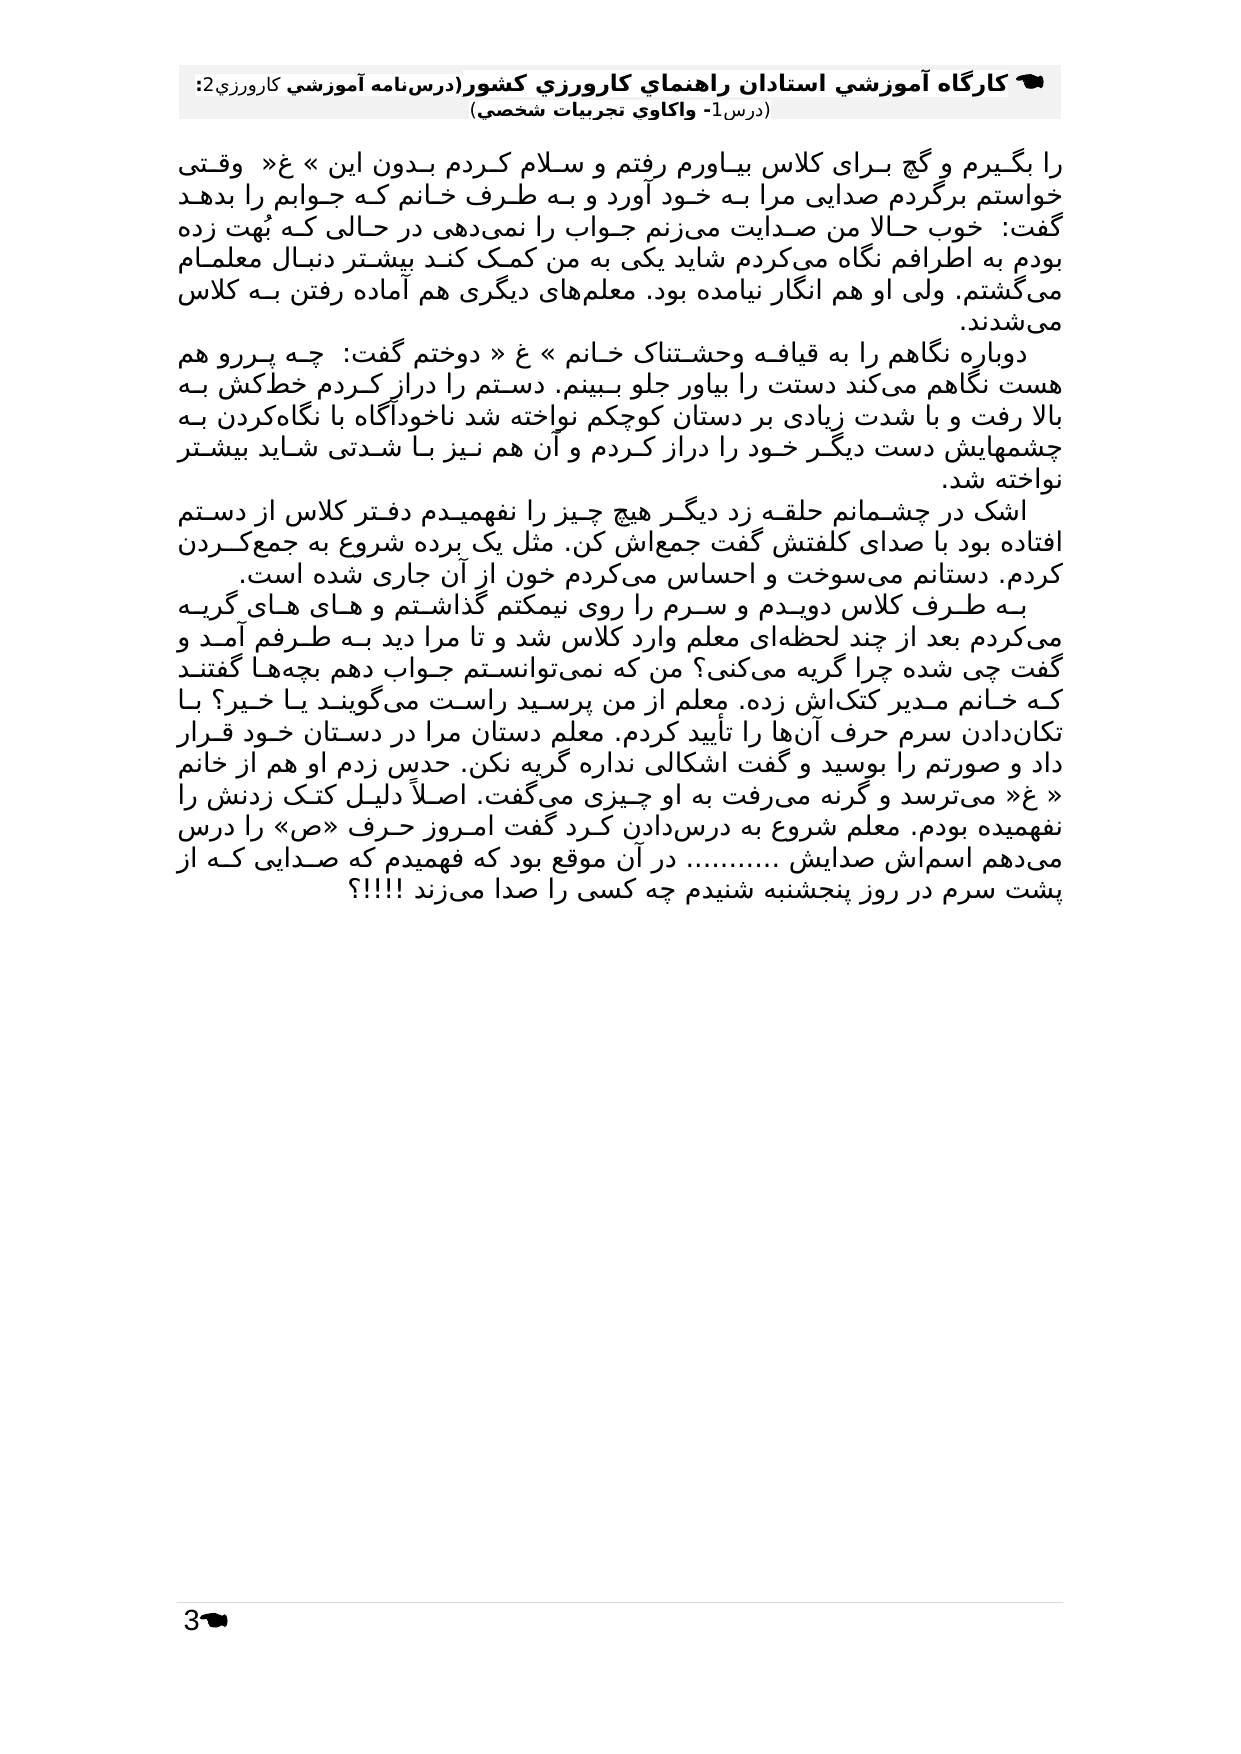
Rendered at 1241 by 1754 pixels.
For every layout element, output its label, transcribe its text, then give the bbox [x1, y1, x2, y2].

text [177, 148, 1063, 337]
text اشک در چشمانم حلقه زد دیگر هیچ چیز را نفهمیدم دفتر کلاس از دستم افتاده بود با صدای کلفتش گفت جمع‌اش کن. مثل یک برده شروع به جمع‌کردن کردم. دستانم می‌سوخت و احساس می‌کردم خون از آن جاری شده است. [177, 495, 1063, 589]
text به طرف کلاس دویدم و سرم را روی نیمکتم گذاشتم و های های گریه می‌کردم بعد از چند لحظه‌ای معلم وارد کلاس شد و تا مرا دید به طرفم آمد و گفت چی شده چرا گریه می‌کنی؟ من که نمی‌توانستم جواب دهم بچه‌ها گفتند که خانم مدیر کتک‌اش زده. معلم از من پرسید راست می‌گویند یا خیر؟ با تکان‌دادن سرم حرف آن‌ها را تأیید کردم. معلم دستان مرا در دستان خود قرار داد و صورتم را بوسید و گفت اشکالی نداره گریه نکن. حدس زدم او هم از خانم « غ« می‌ترسد و گرنه می‌رفت به او چیزی می‌گفت. اصلاً دلیل کتک زدنش را نفهمیده بودم. معلم شروع به درس‌دادن کرد گفت امروز حرف «ص» را درس می‌دهم اسم‌اش صدایش ........... در آن موقع بود که فهمیدم که صدایی که از پشت سرم در روز پنجشنبه شنیدم چه کسی را صدا می‌زند !!!!؟ [177, 589, 1063, 905]
text دوباره نگاهم را به قیافه وحشتناک خانم » غ « دوختم گفت: چه پررو هم هست نگاهم می‌کند دستت را بیاور جلو ببینم. دستم را دراز کردم خط‌کش به بالا رفت و با شدت زیادی بر دستان کوچکم نواخته شد ناخودآگاه با نگاه‌کردن به چشمهایش دست دیگر خود را دراز کردم و آن هم نیز با شدتی شاید بیشتر نواخته شد. [177, 337, 1063, 495]
